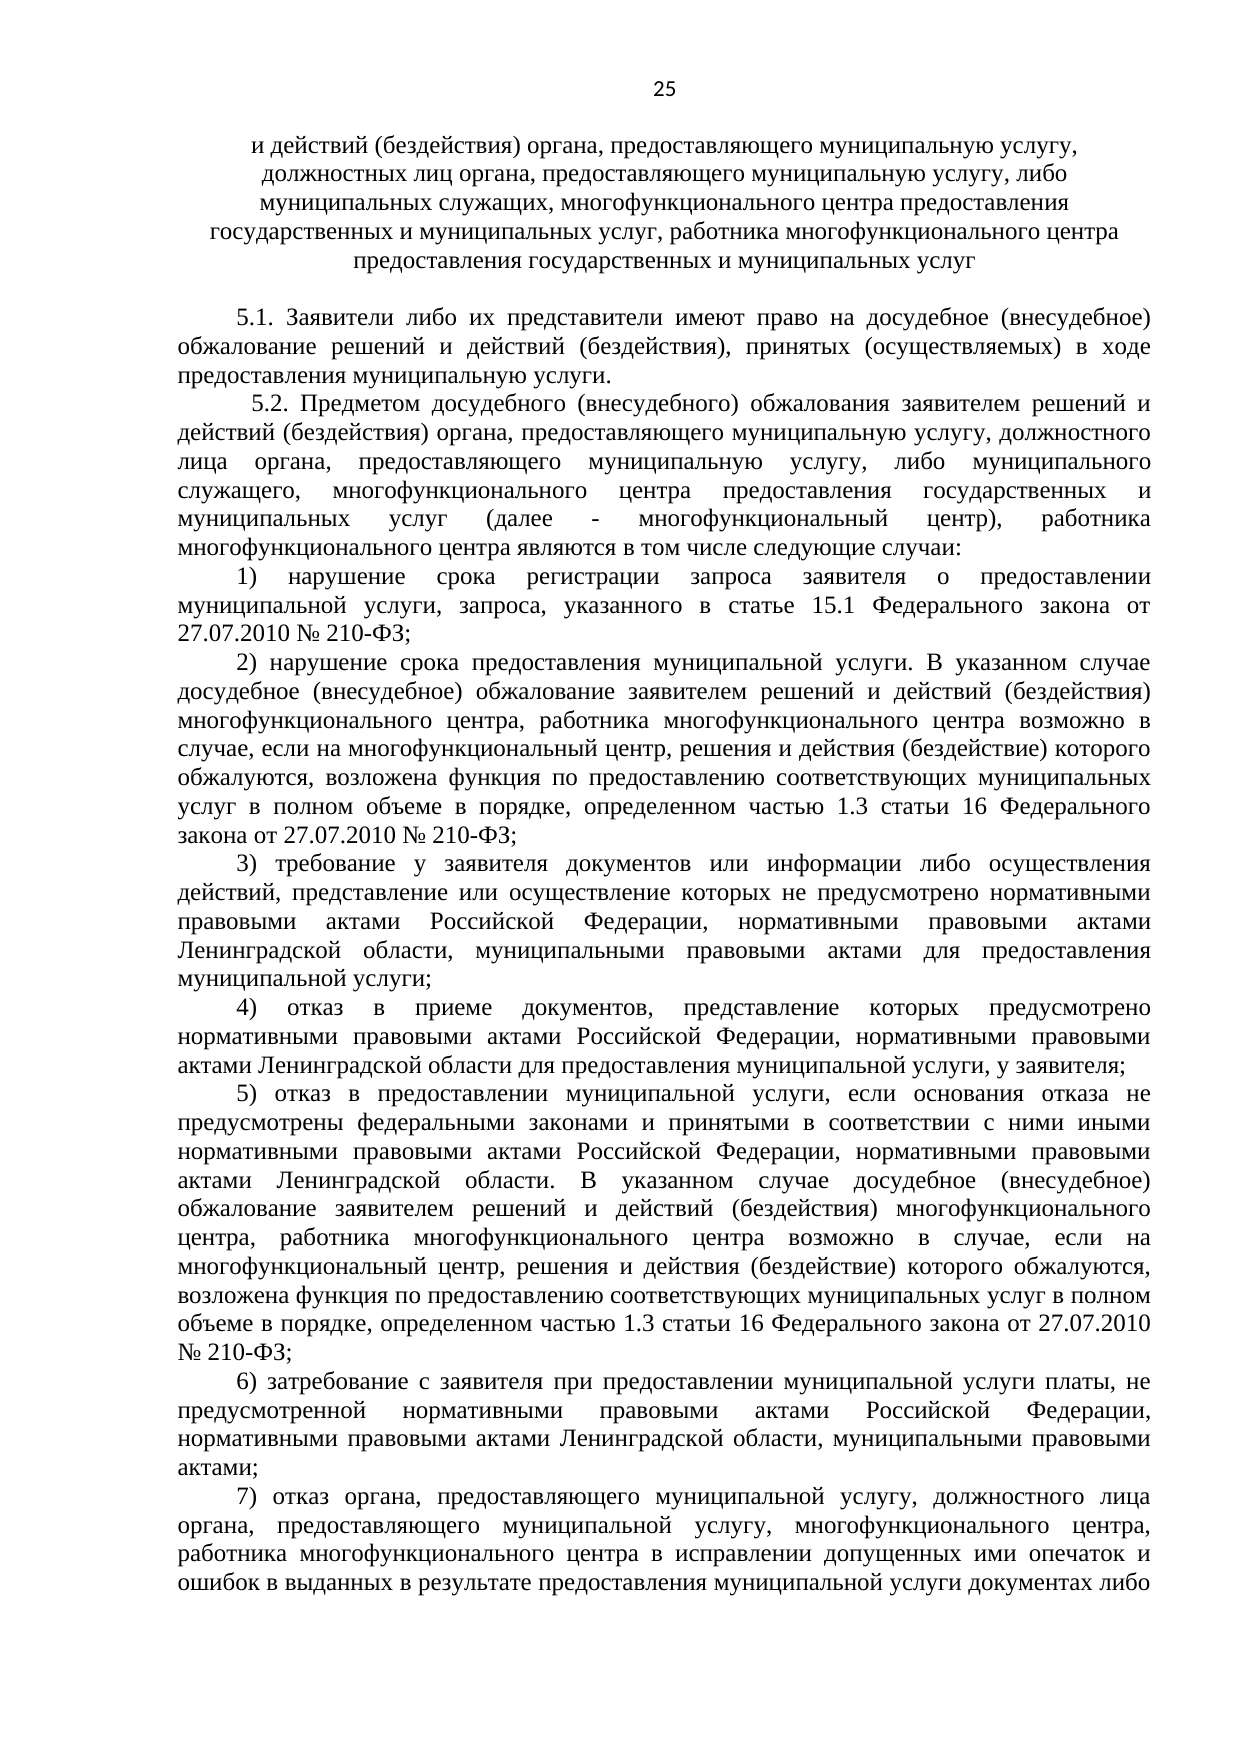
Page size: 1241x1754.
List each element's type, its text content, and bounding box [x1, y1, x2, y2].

text и действий (бездействия) органа, предоставляющего муниципальную услугу, должностных лиц органа, предоставляющего муниципальную услугу, либо муниципальных служащих, многофункционального центра предоставления государственных и муниципальных услуг, работника многофункционального центра предоставления государственных и муниципальных услуг [177, 130, 1152, 273]
text 5.1. Заявители либо их представители имеют право на досудебное (внесудебное) обжалование решений и действий (бездействия), принятых (осуществляемых) в ходе предоставления муниципальную услуги. [177, 302, 1152, 388]
text 2) нарушение срока предоставления муниципальной услуги. В указанном случае досудебное (внесудебное) обжалование заявителем решений и действий (бездействия) многофункционального центра, работника многофункционального центра возможно в случае, если на многофункциональный центр, решения и действия (бездействие) которого обжалуются, возложена функция по предоставлению соответствующих муниципальных услуг в полном объеме в порядке, определенном частью 1.3 статьи 16 Федерального закона от 27.07.2010 № 210-ФЗ; [177, 647, 1152, 848]
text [177, 1481, 1152, 1596]
text 3) требование у заявителя документов или информации либо осуществления действий, представление или осуществление которых не предусмотрено нормативными правовыми актами Российской Федерации, нормативными правовыми актами Ленинградской области, муниципальными правовыми актами для предоставления муниципальной услуги; [177, 848, 1152, 992]
text 1) нарушение срока регистрации запроса заявителя о предоставлении муниципальной услуги, запроса, указанного в статье 15.1 Федерального закона от 27.07.2010 № 210-ФЗ; [177, 561, 1152, 647]
text 4) отказ в приеме документов, представление которых предусмотрено нормативными правовыми актами Российской Федерации, нормативными правовыми актами Ленинградской области для предоставления муниципальной услуги, у заявителя; [177, 992, 1152, 1078]
text 6) затребование с заявителя при предоставлении муниципальной услуги платы, не предусмотренной нормативными правовыми актами Российской Федерации, нормативными правовыми актами Ленинградской области, муниципальными правовыми актами; [177, 1366, 1152, 1481]
text 5) отказ в предоставлении муниципальной услуги, если основания отказа не предусмотрены федеральными законами и принятыми в соответствии с ними иными нормативными правовыми актами Российской Федерации, нормативными правовыми актами Ленинградской области. В указанном случае досудебное (внесудебное) обжалование заявителем решений и действий (бездействия) многофункционального центра, работника многофункционального центра возможно в случае, если на многофункциональный центр, решения и действия (бездействие) которого обжалуются, возложена функция по предоставлению соответствующих муниципальных услуг в полном объеме в порядке, определенном частью 1.3 статьи 16 Федерального закона от 27.07.2010 № 210-ФЗ; [177, 1078, 1152, 1366]
text 5.2. Предметом досудебного (внесудебного) обжалования заявителем решений и действий (бездействия) органа, предоставляющего муниципальную услугу, должностного лица органа, предоставляющего муниципальную услугу, либо муниципального служащего, многофункционального центра предоставления государственных и муниципальных услуг (далее - многофункциональный центр), работника многофункционального центра являются в том числе следующие случаи: [177, 388, 1152, 561]
